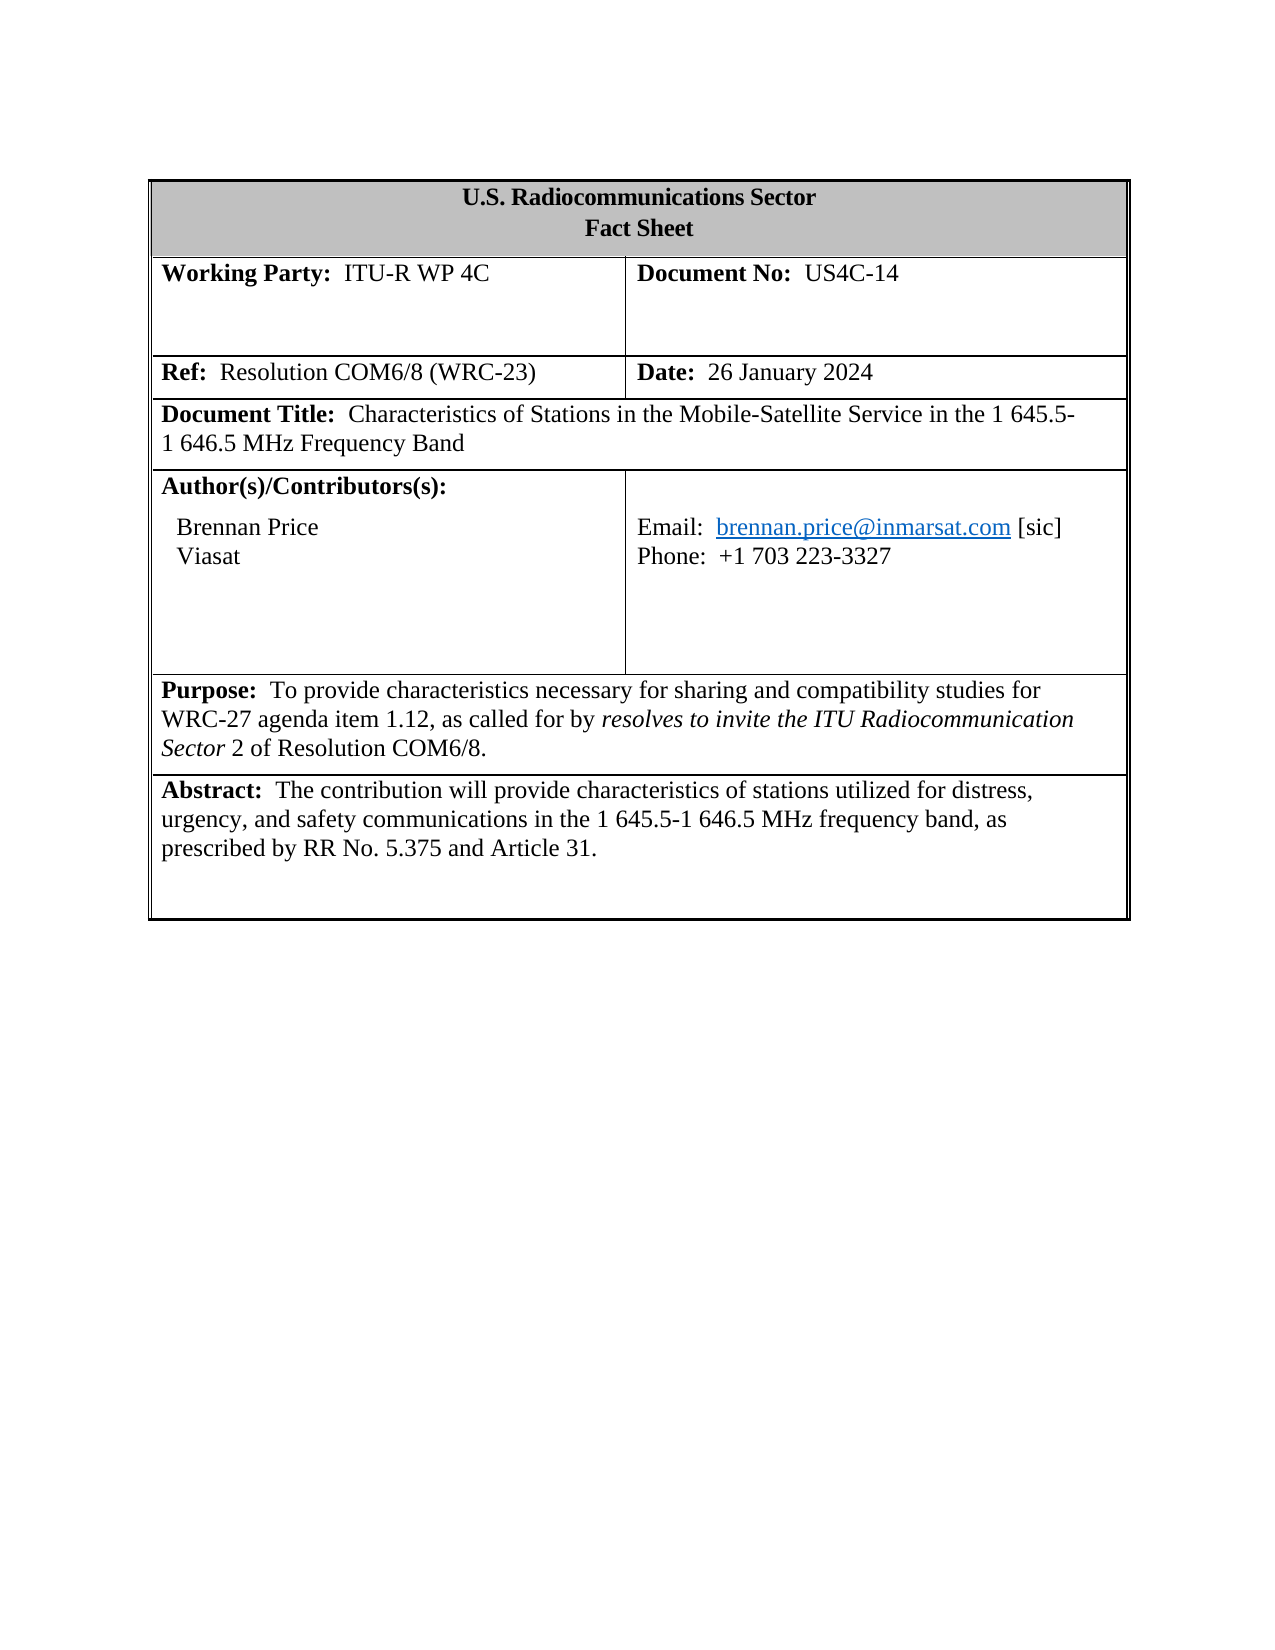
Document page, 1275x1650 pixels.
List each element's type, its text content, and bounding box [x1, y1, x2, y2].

table_cell Ref: Resolution COM6/8 (WRC-23) [152, 356, 625, 398]
table_cell Abstract: The contribution will provide characteristics of stations utilized for distress, urgency, and safety communications in the 1 645.5-1 646.5 MHz frequency band, as prescribed by RR No. 5.375 and Article 31. [152, 775, 1126, 918]
table_header U.S. Radiocommunications Sector Fact Sheet [152, 182, 1126, 256]
table_cell Document Title: Characteristics of Stations in the Mobile-Satellite Service in the 1 645.5-1 646.5 MHz Frequency Band [152, 399, 1126, 469]
table_cell Working Party: ITU-R WP 4C [152, 258, 625, 355]
table_cell Email: brennan.price@inmarsat.com [sic] Phone: +1 703 223-3327 [626, 471, 1126, 673]
table_cell Purpose: To provide characteristics necessary for sharing and compatibility studies for WRC-27 agenda item 1.12, as called for by resolves to invite the ITU Radiocommunication Sector 2 of Resolution COM6/8. [152, 675, 1126, 774]
table_cell Date: 26 January 2024 [626, 357, 1126, 398]
table_cell Document No: US4C-14 [626, 258, 1126, 355]
table_cell Author(s)/Contributors(s): Brennan Price Viasat [152, 470, 625, 673]
